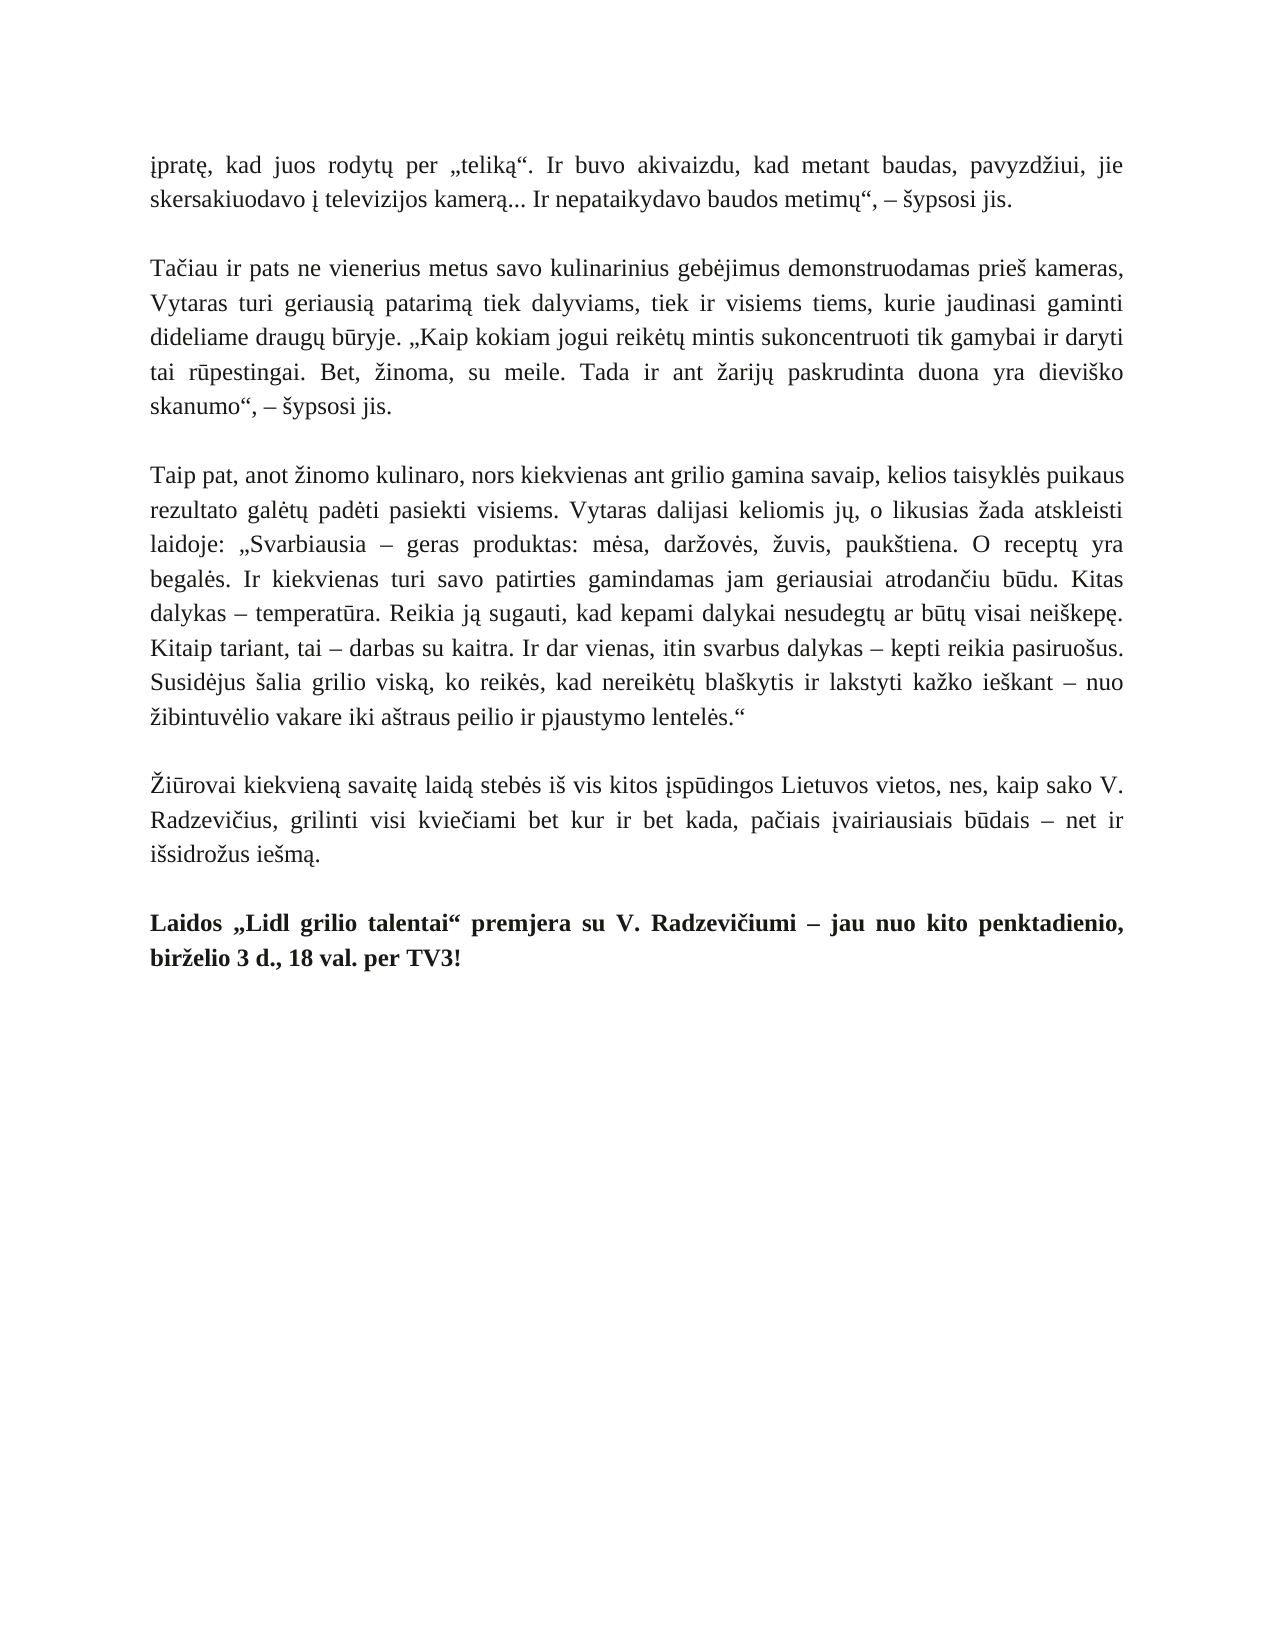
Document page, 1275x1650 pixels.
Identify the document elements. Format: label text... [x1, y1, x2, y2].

text Tačiau ir pats ne vienerius metus savo kulinarinius gebėjimus demonstruodamas prieš kameras, Vytaras turi geriausią patarimą tiek dalyviams, tiek ir visiems tiems, kurie jaudinasi gaminti dideliame draugų būryje. „Kaip kokiam jogui reikėtų mintis sukoncentruoti tik gamybai ir daryti tai rūpestingai. Bet, žinoma, su meile. Tada ir ant žarijų paskrudinta duona yra dieviško skanumo“, – šypsosi jis. [150, 253, 1125, 420]
text Laidos „Lidl grilio talentai“ premjera su V. Radzevičiumi – jau nuo kito penktadienio, birželio 3 d., 18 val. per TV3! [150, 908, 1125, 972]
text Žiūrovai kiekvieną savaitę laidą stebės iš vis kitos įspūdingos Lietuvos vietos, nes, kaip sako V. Radzevičius, grilinti visi kviečiami bet kur ir bet kada, pačiais įvairiausiais būdais – net ir išsidrožus iešmą. [150, 771, 1125, 868]
text Taip pat, anot žinomo kulinaro, nors kiekvienas ant grilio gamina savaip, kelios taisyklės puikaus rezultato galėtų padėti pasiekti visiems. Vytaras dalijasi keliomis jų, o likusias žada atskleisti laidoje: „Svarbiausia – geras produktas: mėsa, daržovės, žuvis, paukštiena. O receptų yra begalės. Ir kiekvienas turi savo patirties gamindamas jam geriausiai atrodančiu būdu. Kitas dalykas – temperatūra. Reikia ją sugauti, kad kepami dalykai nesudegtų ar būtų visai neiškepę. Kitaip tariant, tai – darbas su kaitra. Ir dar vienas, itin svarbus dalykas – kepti reikia pasiruošus. Susidėjus šalia grilio viską, ko reikės, kad nereikėtų blaškytis ir lakstyti kažko ieškant – nuo žibintuvėlio vakare iki aštraus peilio ir pjaustymo lentelės.“ [150, 460, 1125, 730]
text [150, 150, 1125, 213]
